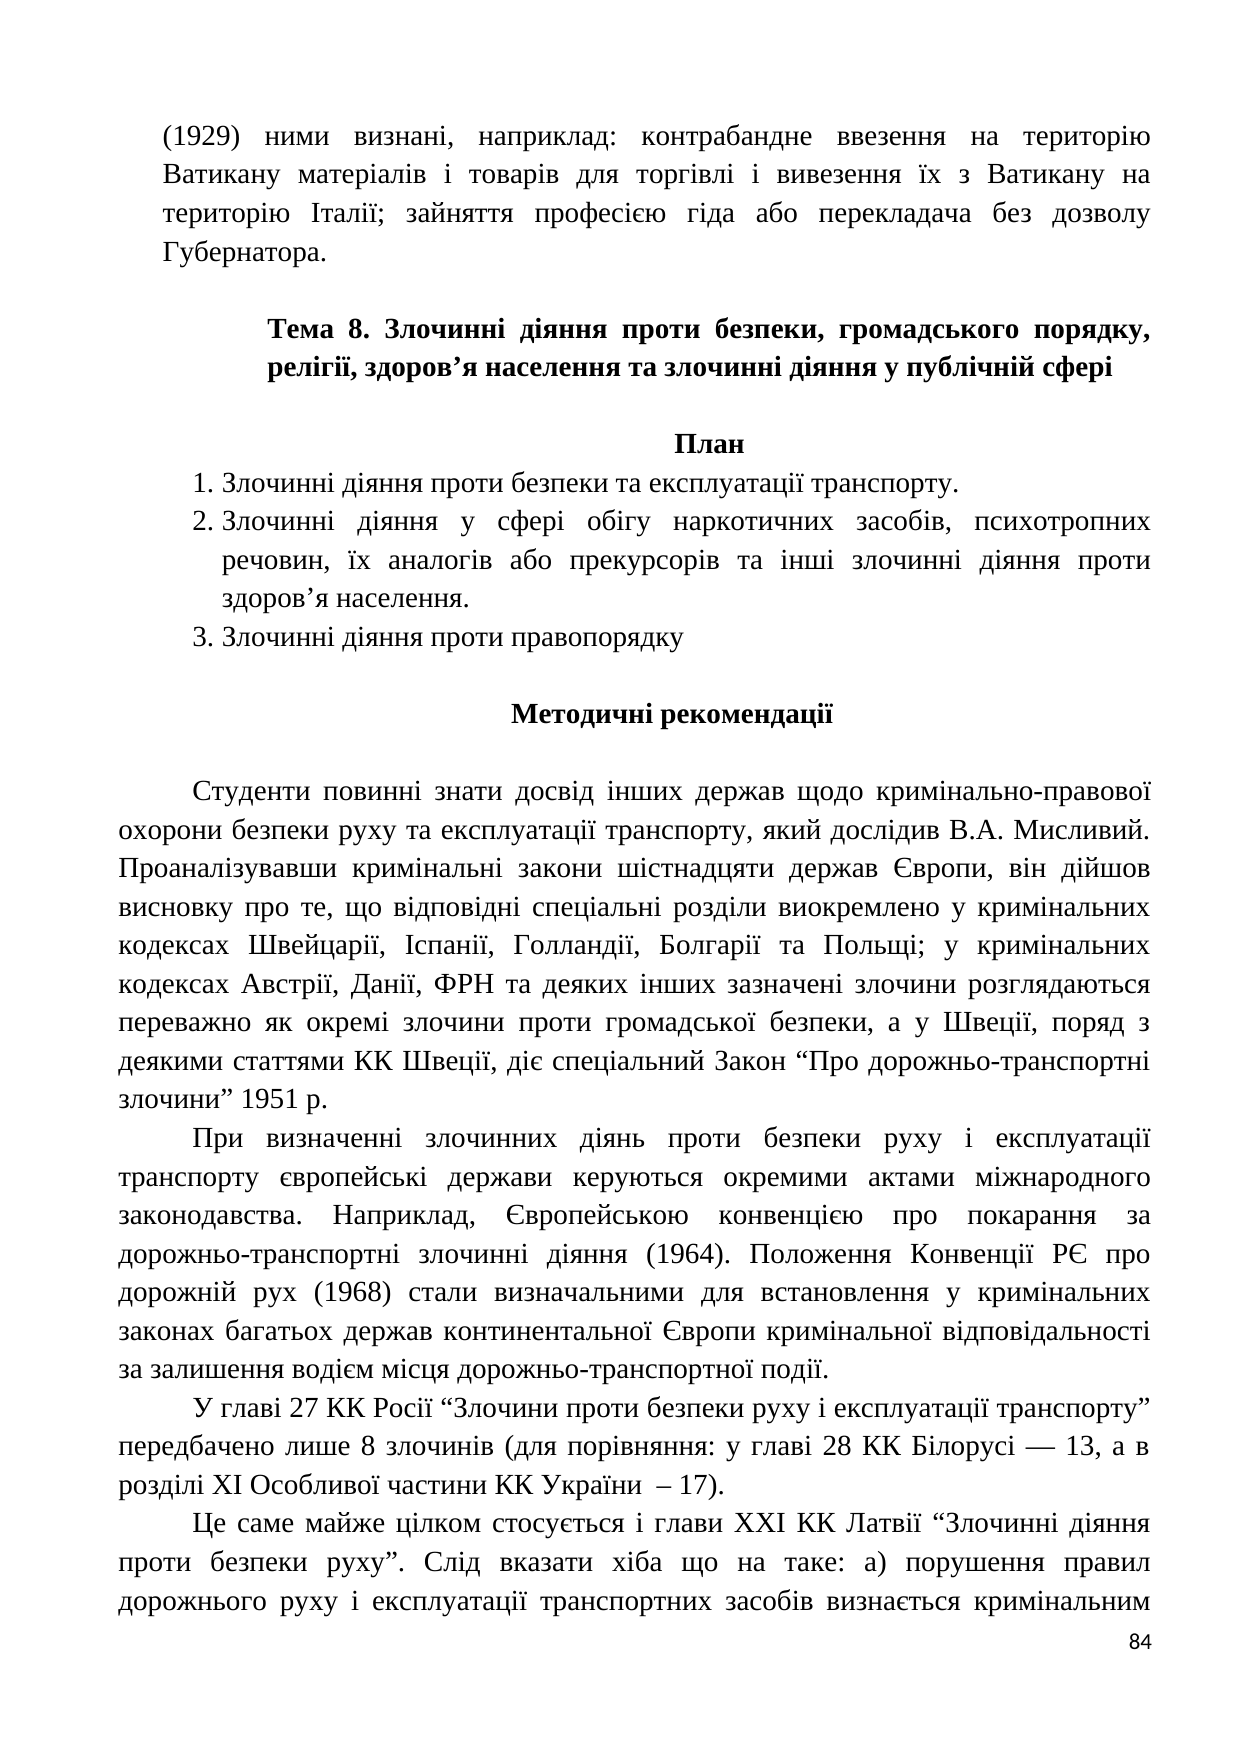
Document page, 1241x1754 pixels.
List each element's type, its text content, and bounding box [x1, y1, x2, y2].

text План [267, 426, 1152, 460]
list Злочинні діяння проти безпеки та експлуатації транспорту. [192, 465, 1152, 498]
text У главі 27 КК Росії “Злочини проти безпеки руху і експлуатації транспорту” передбачено лише 8 злочинів (для порівняння: у главі 28 КК Білорусі — 13, а в розділі XI Особливої частини КК України – 17). [118, 1390, 1152, 1501]
text Методичні рекомендації [192, 696, 1152, 730]
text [118, 1506, 1152, 1616]
text Тема 8. Злочинні діяння проти безпеки, громадського порядку, релігії, здоров’я населення та злочинні діяння у публічній сфері [267, 311, 1152, 383]
text При визначенні злочинних діянь проти безпеки руху і експлуатації транспорту європейські держави керуються окремими актами міжнародного законодавства. Наприклад, Європейською конвенцією про покарання за дорожньо-транспортні злочинні діяння (1964). Положення Конвенції РЄ про дорожній рух (1968) стали визначальними для встановлення у кримінальних законах багатьох держав континентальної Європи кримінальної відповідальності за залишення водієм місця дорожньо-транспортної події. [118, 1120, 1152, 1385]
text Студенти повинні знати досвід інших держав щодо кримінально-правової охорони безпеки руху та експлуатації транспорту, який дослідив В.А. Мисливий. Проаналізувавши кримінальні закони шістнадцяти держав Європи, він дійшов висновку про те, що відповідні спеціальні розділи виокремлено у кримінальних кодексах Швейцарії, Іспанії, Голландії, Болгарії та Польщі; у кримінальних кодексах Австрії, Данії, ФРН та деяких інших зазначені злочини розглядаються переважно як окремі злочини проти громадської безпеки, а у Швеції, поряд з деякими статтями КК Швеції, діє спеціальний Закон “Про дорожньо-транспортні злочини” 1951 р. [118, 773, 1152, 1115]
list Злочинні діяння у сфері обігу наркотичних засобів, психотропних речовин, їх аналогів або прекурсорів та інші злочинні діяння проти здоров’я населення. [192, 503, 1152, 614]
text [162, 118, 1152, 267]
list Злочинні діяння проти правопорядку [192, 619, 1152, 653]
